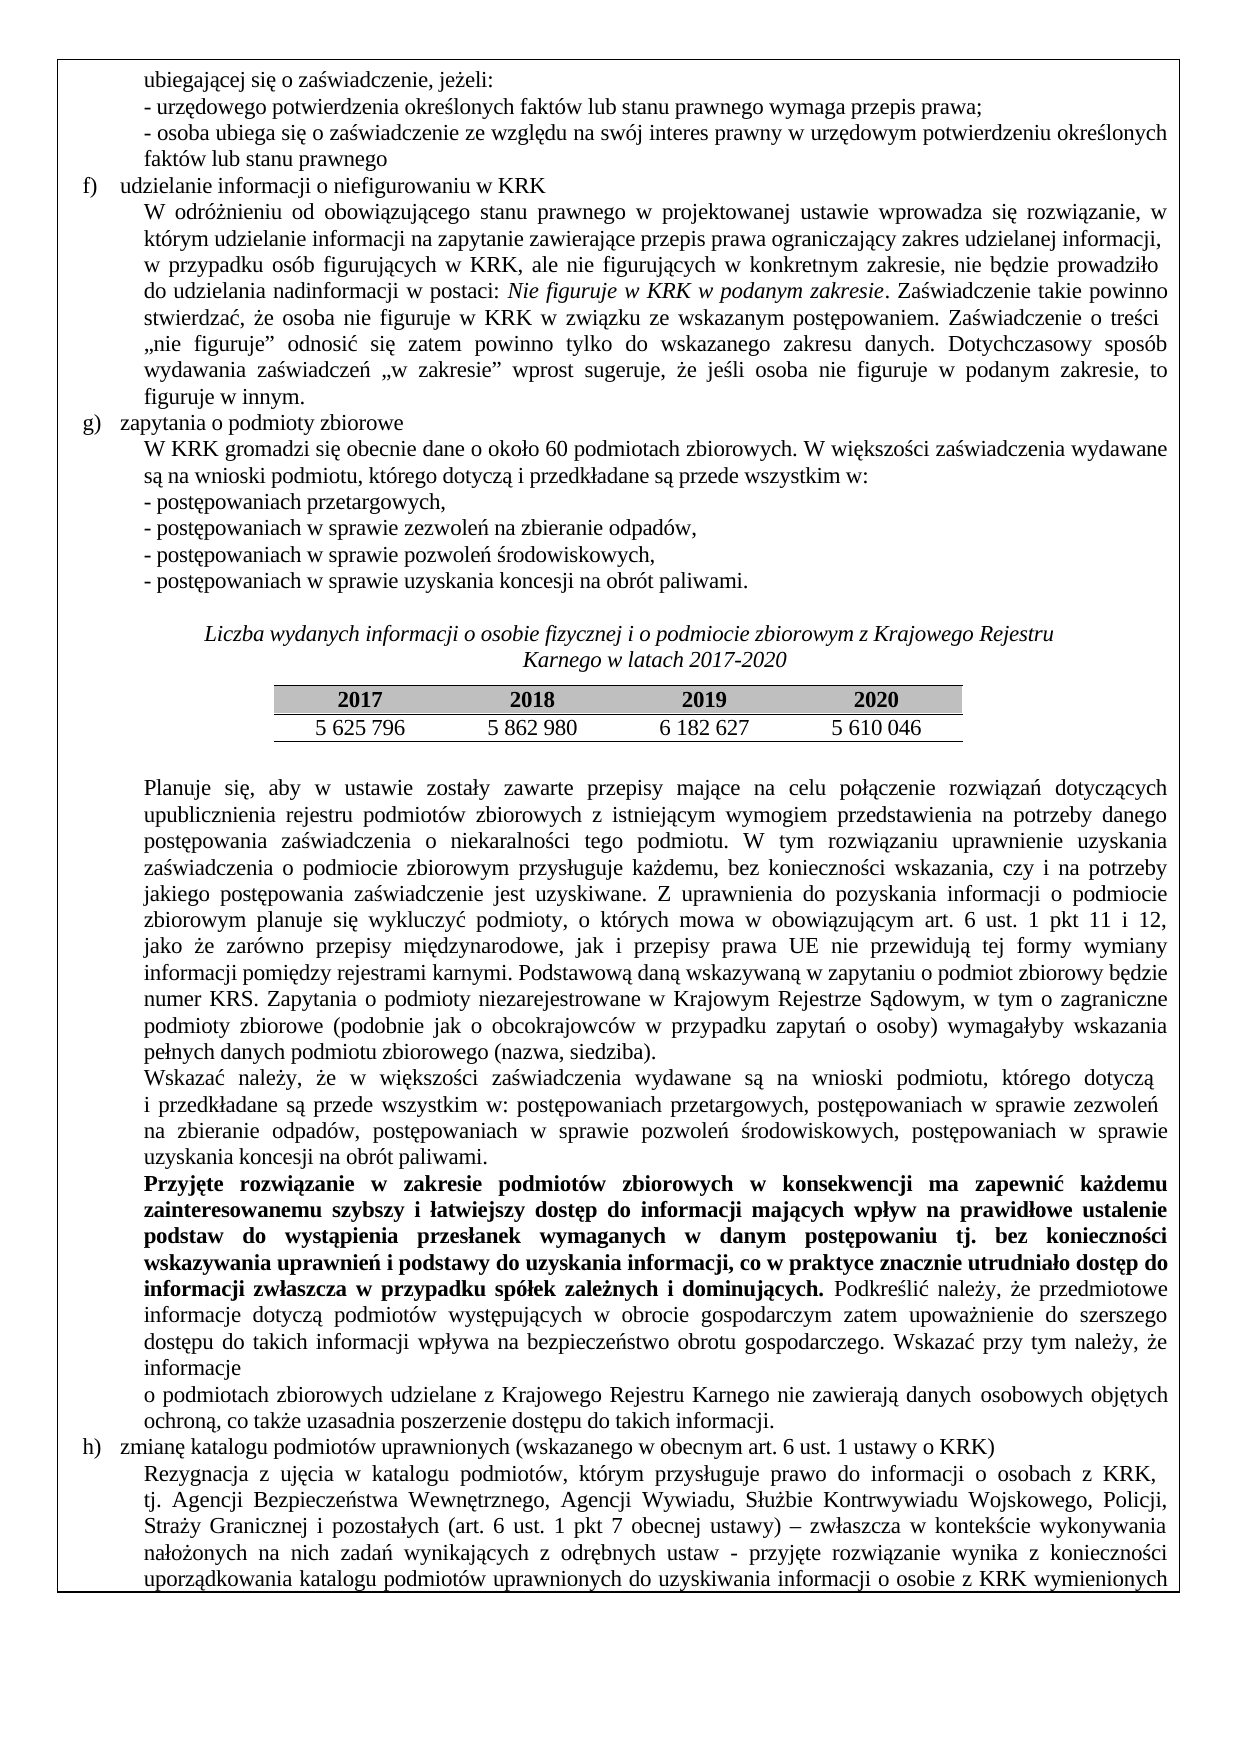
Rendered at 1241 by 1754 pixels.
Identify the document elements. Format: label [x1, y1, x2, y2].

table_cell [58, 60, 1179, 1591]
